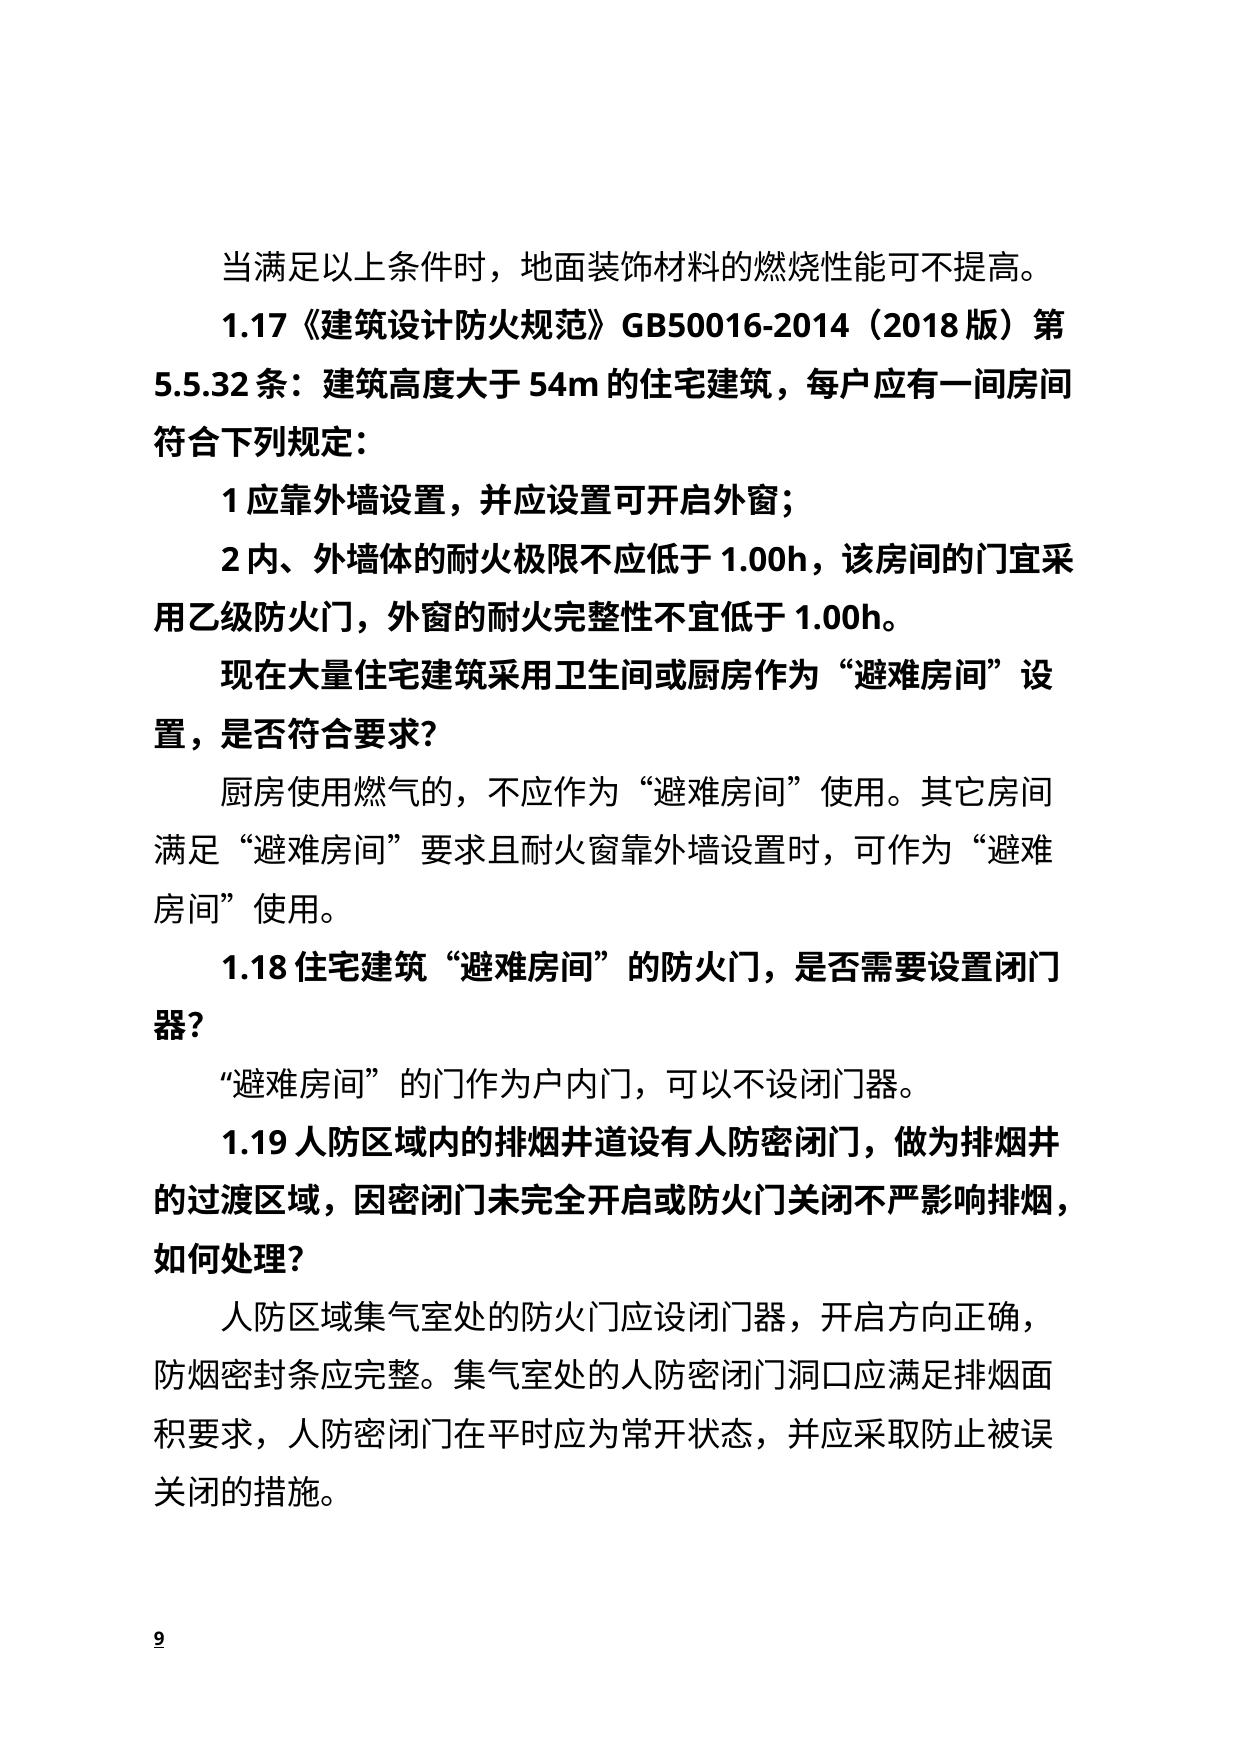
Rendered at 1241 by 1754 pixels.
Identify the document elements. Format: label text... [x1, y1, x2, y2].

text 厨房使用燃气的，不应作为“避难房间”使用。其它房间满足“避难房间”要求且耐火窗靠外墙设置时，可作为“避难房间”使用。 [153, 758, 1087, 933]
text “避难房间”的门作为户内门，可以不设闭门器。 [153, 1049, 1087, 1108]
text 当满足以上条件时，地面装饰材料的燃烧性能可不提高。 [153, 233, 1087, 291]
text 1.17《建筑设计防火规范》GB50016-2014（2018版）第5.5.32条：建筑高度大于54m的住宅建筑，每户应有一间房间符合下列规定： [153, 291, 1087, 466]
text 2内、外墙体的耐火极限不应低于1.00h，该房间的门宜采用乙级防火门，外窗的耐火完整性不宜低于1.00h。 [153, 524, 1087, 641]
text 人防区域集气室处的防火门应设闭门器，开启方向正确，防烟密封条应完整。集气室处的人防密闭门洞口应满足排烟面积要求，人防密闭门在平时应为常开状态，并应采取防止被误关闭的措施。 [153, 1283, 1087, 1516]
text 1.18住宅建筑“避难房间”的防火门，是否需要设置闭门器？ [153, 933, 1087, 1049]
text 1.19人防区域内的排烟井道设有人防密闭门，做为排烟井的过渡区域，因密闭门未完全开启或防火门关闭不严影响排烟，如何处理？ [153, 1108, 1087, 1283]
text 现在大量住宅建筑采用卫生间或厨房作为“避难房间”设置，是否符合要求？ [153, 641, 1087, 758]
text 1应靠外墙设置，并应设置可开启外窗； [153, 466, 1087, 524]
